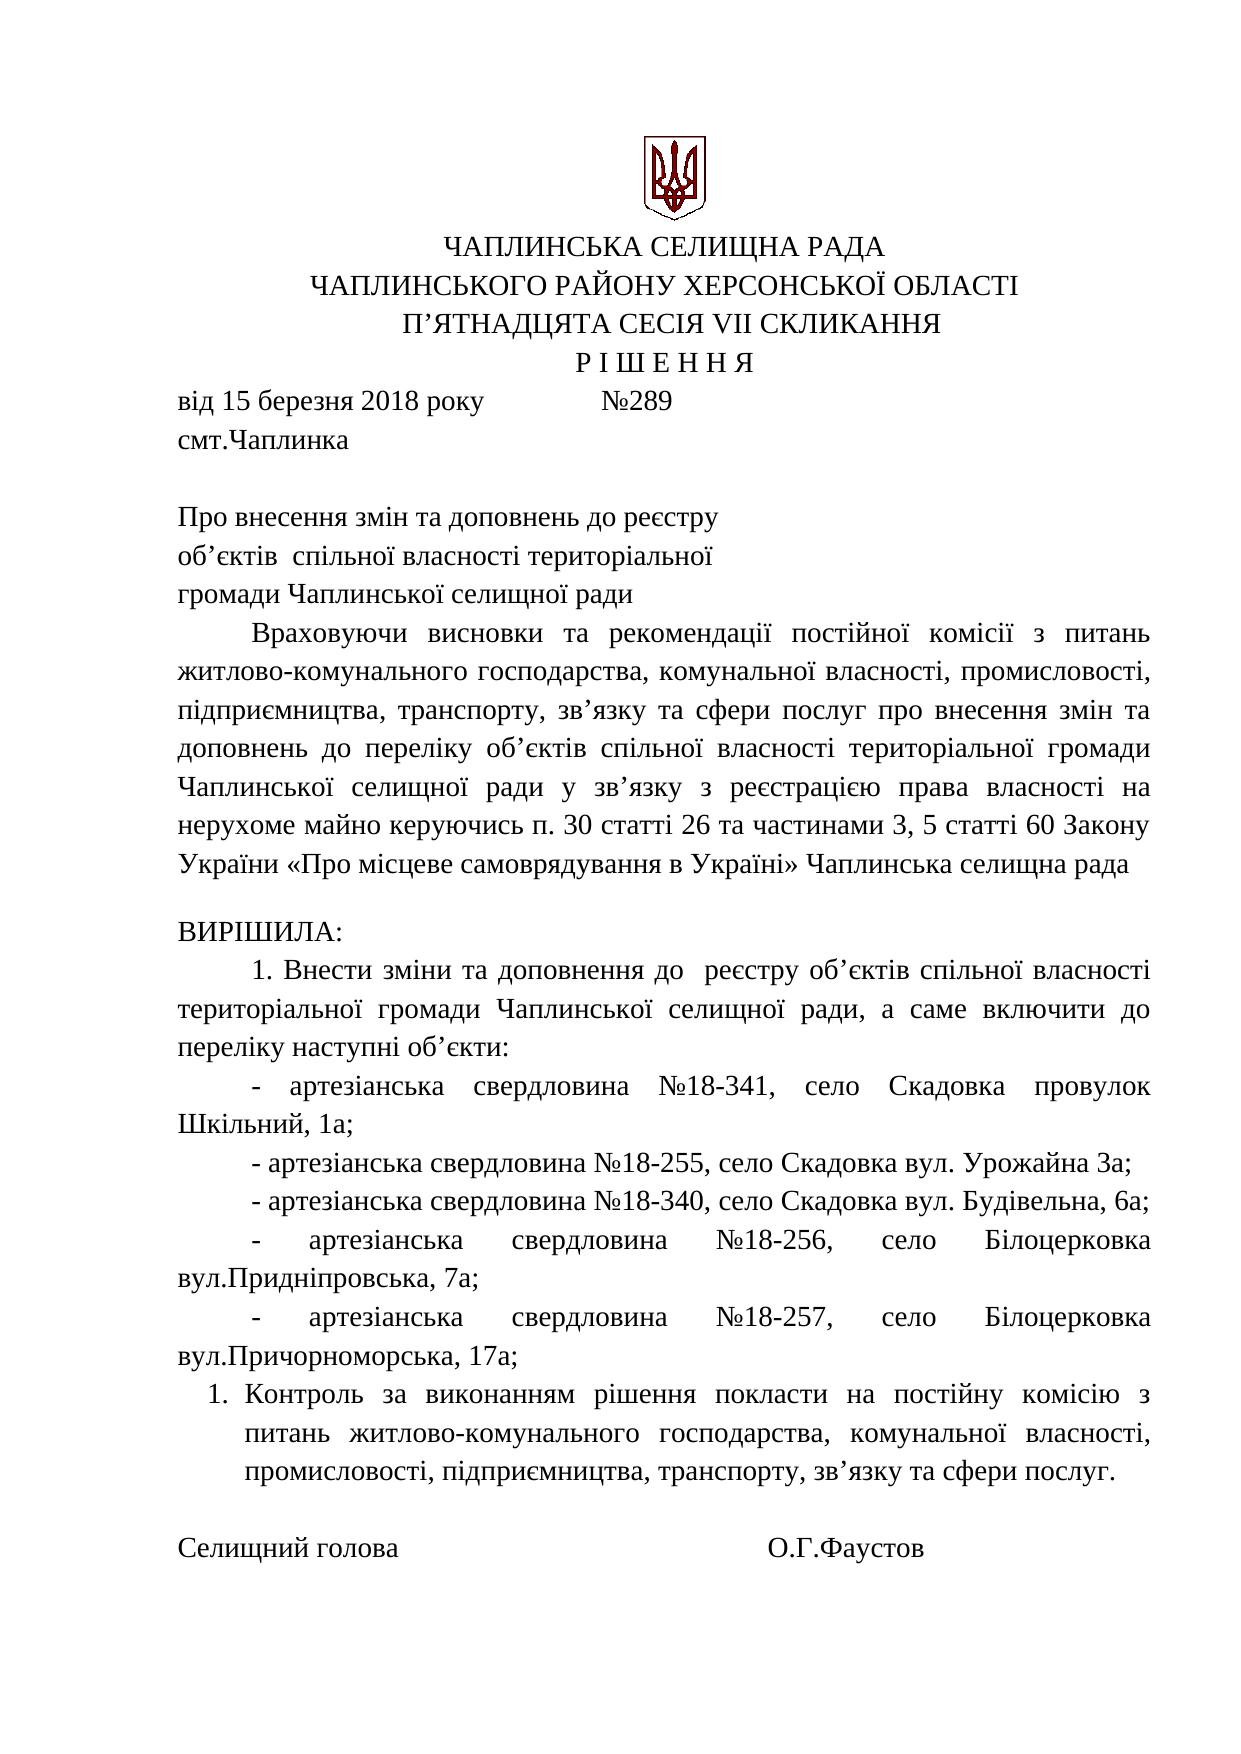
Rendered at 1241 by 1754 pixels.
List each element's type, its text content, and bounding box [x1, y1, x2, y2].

text - артезіанська свердловина №18-257, село Білоцерковка вул.Причорноморська, 17а; [177, 1299, 1152, 1371]
text Селищний голова О.Г.Фаустов [177, 1530, 1152, 1564]
text Про внесення змін та доповнень до реєстру [177, 499, 1152, 533]
text ЧАПЛИНСЬКА СЕЛИЩНА РАДА [177, 118, 1152, 263]
text 1. Внести зміни та доповнення до реєстру об’єктів спільної власності територіальної громади Чаплинської селищної ради, а саме включити до переліку наступні об’єкти: [177, 952, 1152, 1063]
text - артезіанська свердловина №18-341, село Скадовка провулок Шкільний, 1а; [177, 1068, 1152, 1140]
picture [637, 130, 712, 225]
text смт.Чаплинка [177, 422, 1240, 456]
list Контроль за виконанням рішення покласти на постійну комісію з питань житлово-комунального господарства, комунальної власності, промисловості, підприємництва, транспорту, зв’язку та сфери послуг. [207, 1376, 1152, 1487]
text об’єктів спільної власності територіальної [177, 538, 1152, 571]
text Р І Ш Е Н Н Я [177, 345, 1152, 378]
text П’ЯТНАДЦЯТА СЕСІЯ VІІ СКЛИКАННЯ [177, 306, 1152, 340]
text - артезіанська свердловина №18-256, село Білоцерковка вул.Придніпровська, 7а; [177, 1222, 1152, 1294]
text - артезіанська свердловина №18-255, село Скадовка вул. Урожайна 3а; [177, 1145, 1152, 1178]
text громади Чаплинської селищної ради [177, 576, 1152, 610]
text Враховуючи висновки та рекомендації постійної комісії з питань житлово-комунального господарства, комунальної власності, промисловості, підприємництва, транспорту, зв’язку та сфери послуг про внесення змін та доповнень до переліку об’єктів спільної власності територіальної громади Чаплинської селищної ради у зв’язку з реєстрацією права власності на нерухоме майно керуючись п. 30 статті 26 та частинами 3, 5 статті 60 Закону України «Про місцеве самоврядування в Україні» Чаплинська селищна рада [177, 615, 1152, 879]
text - артезіанська свердловина №18-340, село Скадовка вул. Будівельна, 6а; [177, 1183, 1152, 1217]
text ВИРІШИЛА: [177, 914, 1152, 947]
text від 15 березня 2018 року №289 [177, 383, 1240, 417]
text ЧАПЛИНСЬКОГО РАЙОНУ ХЕРСОНСЬКОЇ ОБЛАСТІ [177, 268, 1152, 301]
